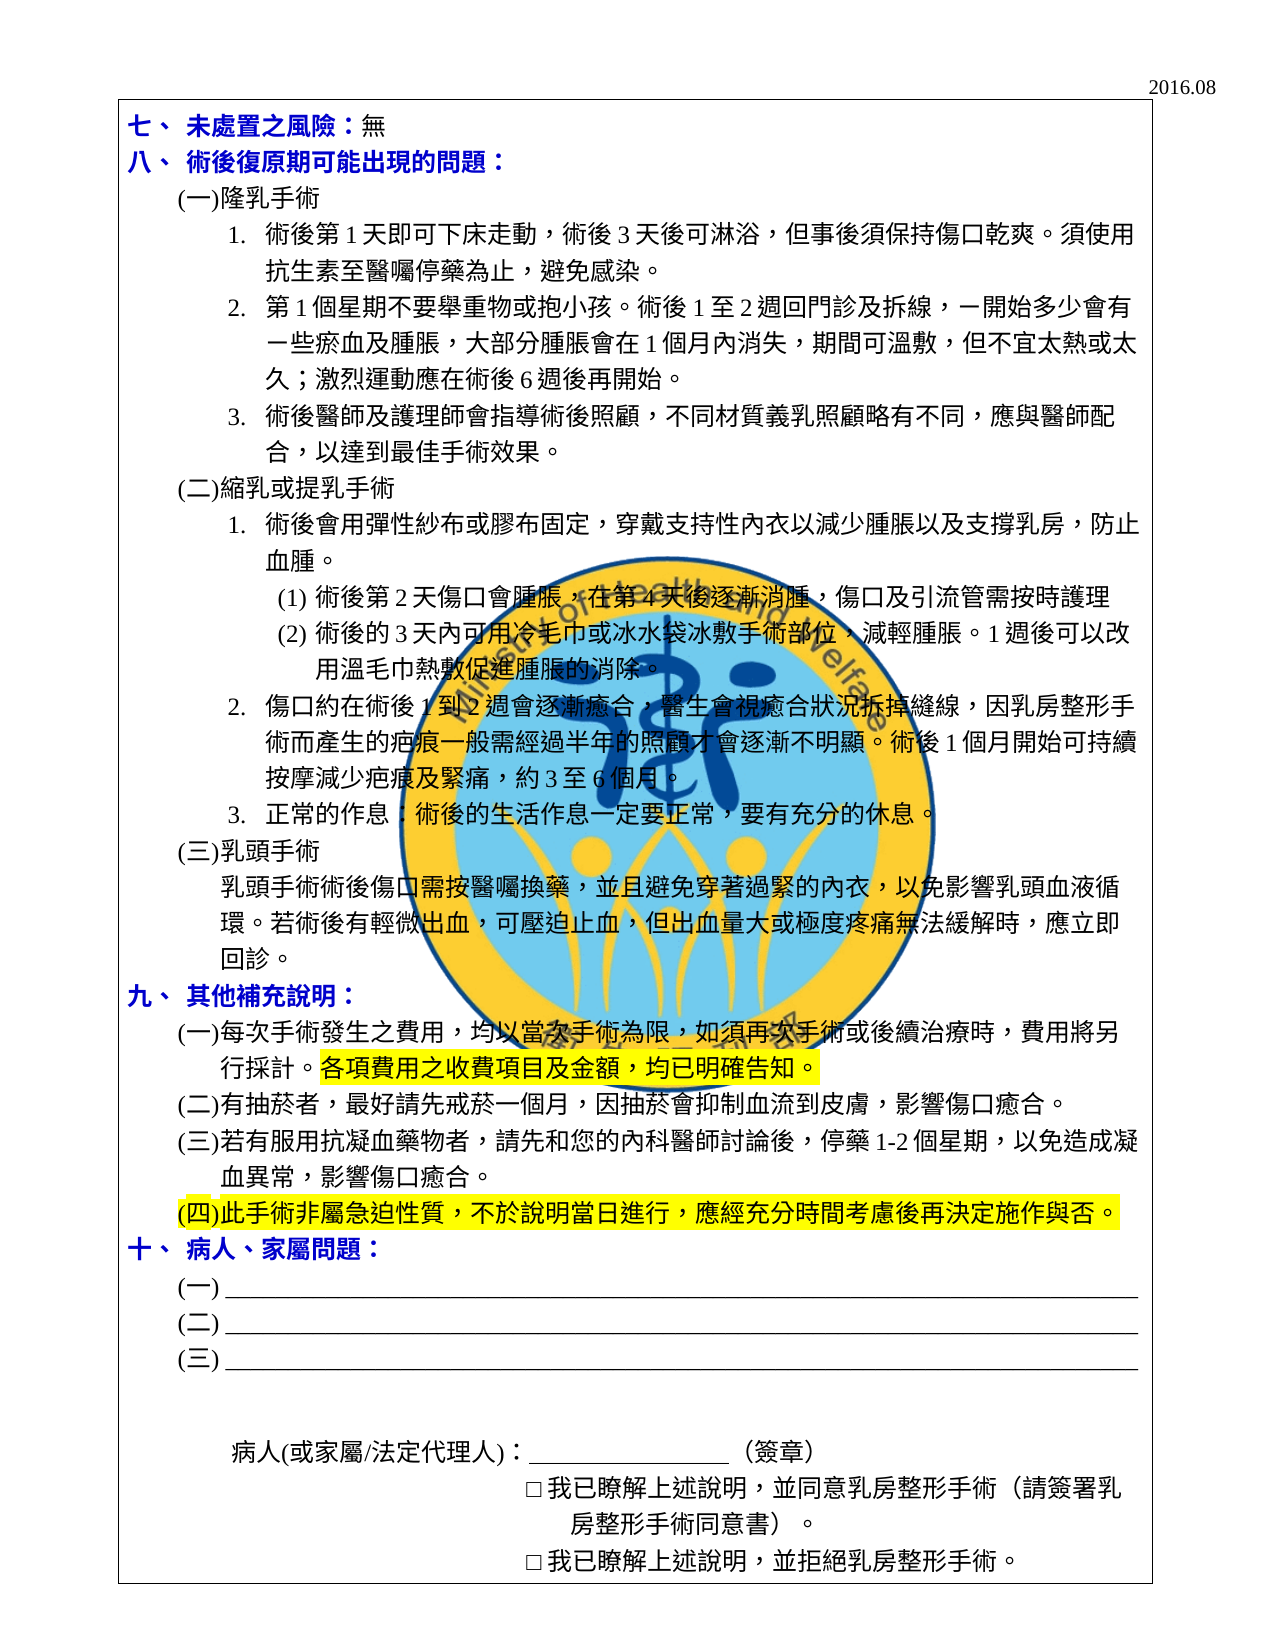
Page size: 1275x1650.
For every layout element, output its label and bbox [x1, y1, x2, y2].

table_header [119, 100, 1152, 1583]
